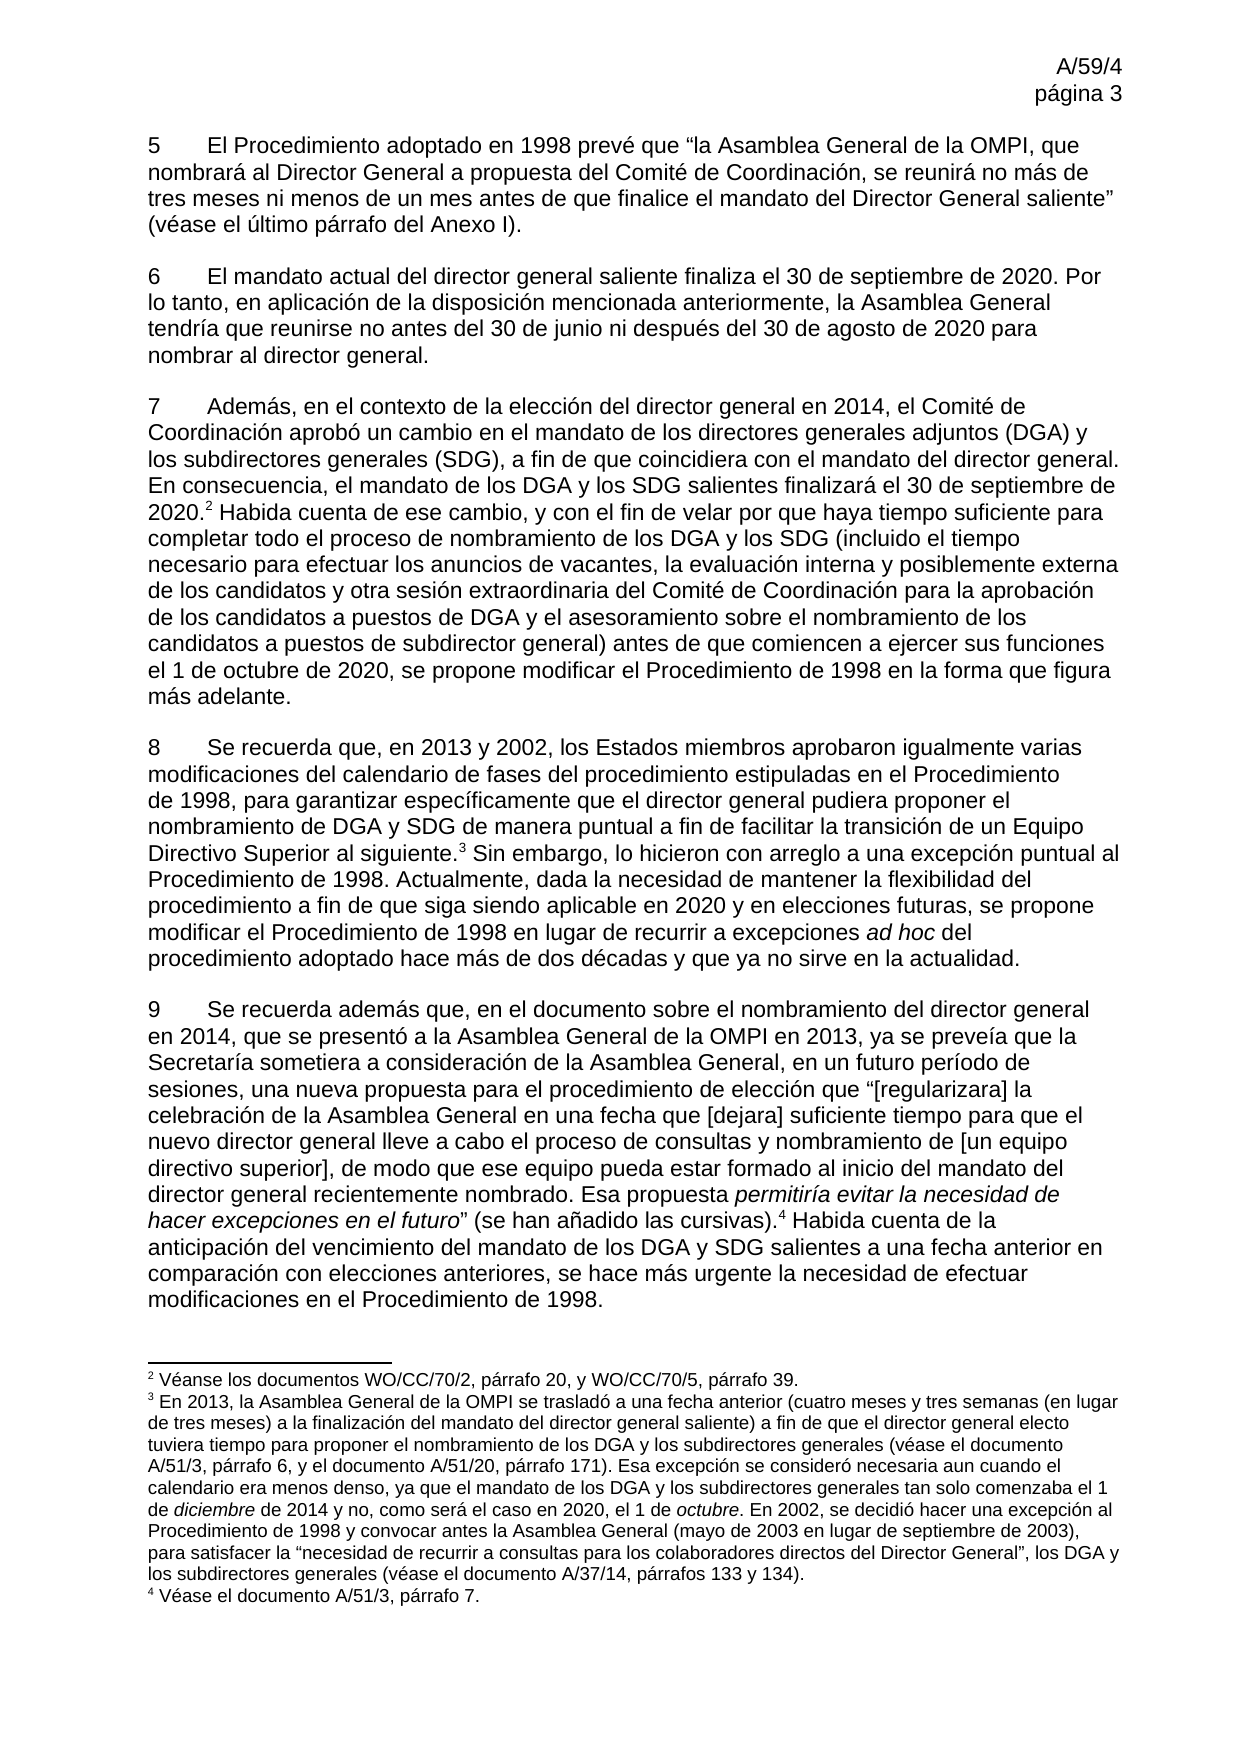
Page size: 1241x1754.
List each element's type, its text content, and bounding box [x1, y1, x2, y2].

text Se recuerda que, en 2013 y 2002, los Estados miembros aprobaron igualmente varias modificaciones del calendario de fases del procedimiento estipuladas en el Procedimiento de 1998, para garantizar específicamente que el director general pudiera proponer el nombramiento de DGA y SDG de manera puntual a fin de facilitar la transición de un Equipo Directivo Superior al siguiente. Sin embargo, lo hicieron con arreglo a una excepción puntual al Procedimiento de 1998. Actualmente, dada la necesidad de mantener la flexibilidad del procedimiento a fin de que siga siendo aplicable en 2020 y en elecciones futuras, se propone modificar el Procedimiento de 1998 en lugar de recurrir a excepciones ad hoc del procedimiento adoptado hace más de dos décadas y que ya no sirve en la actualidad. [148, 734, 1122, 971]
text Además, en el contexto de la elección del director general en 2014, el Comité de Coordinación aprobó un cambio en el mandato de los directores generales adjuntos (DGA) y los subdirectores generales (SDG), a fin de que coincidiera con el mandato del director general. En consecuencia, el mandato de los DGA y los SDG salientes finalizará el 30 de septiembre de 2020. Habida cuenta de ese cambio, y con el fin de velar por que haya tiempo suficiente para completar todo el proceso de nombramiento de los DGA y los SDG (incluido el tiempo necesario para efectuar los anuncios de vacantes, la evaluación interna y posiblemente externa de los candidatos y otra sesión extraordinaria del Comité de Coordinación para la aprobación de los candidatos a puestos de DGA y el asesoramiento sobre el nombramiento de los candidatos a puestos de subdirector general) antes de que comiencen a ejercer sus funciones el 1 de octubre de 2020, se propone modificar el Procedimiento de 1998 en la forma que figura más adelante. [148, 393, 1122, 709]
text El Procedimiento adoptado en 1998 prevé que “la Asamblea General de la OMPI, que nombrará al Director General a propuesta del Comité de Coordinación, se reunirá no más de tres meses ni menos de un mes antes de que finalice el mandato del Director General saliente” (véase el último párrafo del Anexo I). [148, 132, 1122, 238]
text El mandato actual del director general saliente finaliza el 30 de septiembre de 2020. Por lo tanto, en aplicación de la disposición mencionada anteriormente, la Asamblea General tendría que reunirse no antes del 30 de junio ni después del 30 de agosto de 2020 para nombrar al director general. [148, 263, 1122, 368]
text Se recuerda además que, en el documento sobre el nombramiento del director general en 2014, que se presentó a la Asamblea General de la OMPI en 2013, ya se preveía que la Secretaría sometiera a consideración de la Asamblea General, en un futuro período de sesiones, una nueva propuesta para el procedimiento de elección que “[regularizara] la celebración de la Asamblea General en una fecha que [dejara] suficiente tiempo para que el nuevo director general lleve a cabo el proceso de consultas y nombramiento de [un equipo directivo superior], de modo que ese equipo pueda estar formado al inicio del mandato del director general recientemente nombrado. Esa propuesta permitiría evitar la necesidad de hacer excepciones en el futuro” (se han añadido las cursivas). Habida cuenta de la anticipación del vencimiento del mandato de los DGA y SDG salientes a una fecha anterior en comparación con elecciones anteriores, se hace más urgente la necesidad de efectuar modificaciones en el Procedimiento de 1998. [148, 996, 1122, 1313]
